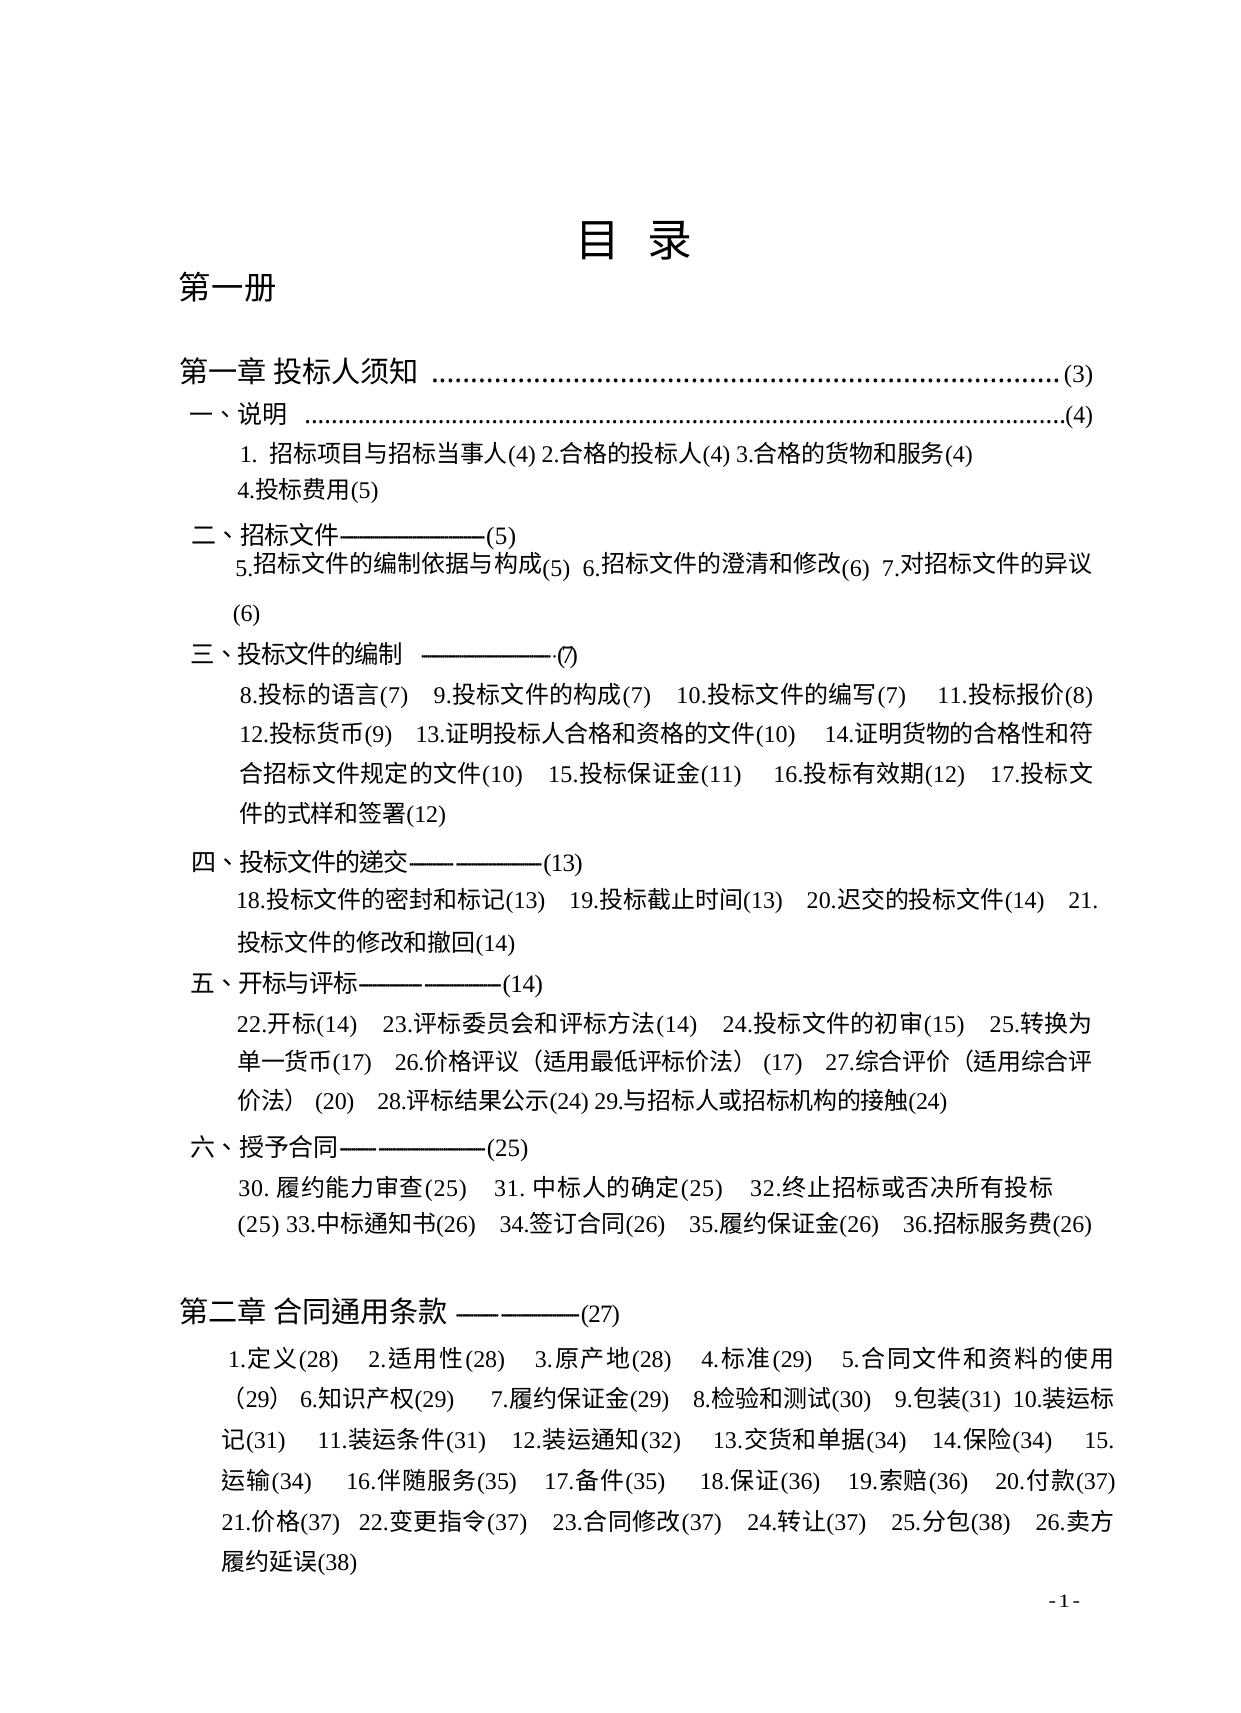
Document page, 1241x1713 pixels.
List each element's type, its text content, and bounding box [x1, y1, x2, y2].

text 5.招标文件的编制依据与构成(5) 6.招标文件的澄清和修改(6) 7.对招标文件的异议 [235, 559, 1115, 604]
text 第二章 合同通用条款 ·······························································(27) [179, 1294, 1115, 1329]
text 投标文件的修改和撤回(14) [237, 928, 1115, 957]
text (6) [233, 604, 1115, 626]
text 30. 履约能力审查(25) 31. 中标人的确定(25) 32.终止招标或否决所有投标(25) 33.中标通知书(26) 34.签订合同(26) 35.履约保证金(26) 36.招标服务费(26) [237, 1171, 1093, 1239]
text 六、授予合同···········································································(25) [190, 1135, 1115, 1161]
text 目 录 [575, 212, 1115, 268]
text 第一册 [178, 273, 1115, 306]
text 四、投标文件的递交····································································(13) [191, 853, 1115, 876]
text 三、投标文件的编制 ·····································································(7) [191, 644, 1115, 668]
text 1.定义(28) 2.适用性(28) 3.原产地(28) 4.标准(29) 5.合同文件和资料的使用（29） 6.知识产权(29) 7.履约保证金(29) 8.检验和测试(30) 9.包装(31) 10.装运标记(31) 11.装运条件(31) 12.装运通知(32) 13.交货和单据(34) 14.保险(34) 15.运输(34) 16.伴随服务(35) 17.备件(35) 18.保证(36) 19.索赔(36) 20.付款(37) 21.价格(37) 22.变更指令(37) 23.合同修改(37) 24.转让(37) 25.分包(38) 26.卖方履约延误(38) [221, 1341, 1115, 1578]
text 1. 招标项目与招标当事人(4) 2.合格的投标人(4) 3.合格的货物和服务(4) 4.投标费用(5) [237, 437, 974, 506]
text 五、开标与评标·········································································(14) [191, 973, 1115, 997]
text 8.投标的语言(7) 9.投标文件的构成(7) 10.投标文件的编写(7) 11.投标报价(8) 12.投标货币(9) 13.证明投标人合格和资格的文件(10) 14.证明货物的合格性和符 合招标文件规定的文件(10) 15.投标保证金(11) 16.投标有效期(12) 17.投标文 件的式样和签署(12) [239, 677, 1093, 829]
text 二、招标文件············································································(5) [191, 526, 1115, 549]
text 22.开标(14) 23.评标委员会和评标方法(14) 24.投标文件的初审(15) 25.转换为 单一货币(17) 26.价格评议（适用最低评标价法） (17) 27.综合评价（适用综合评 价法） (20) 28.评标结果公示(24) 29.与招标人或招标机构的接触(24) [237, 1007, 1093, 1116]
text 18.投标文件的密封和标记(13) 19.投标截止时间(13) 20.迟交的投标文件(14) 21. [236, 886, 1115, 914]
